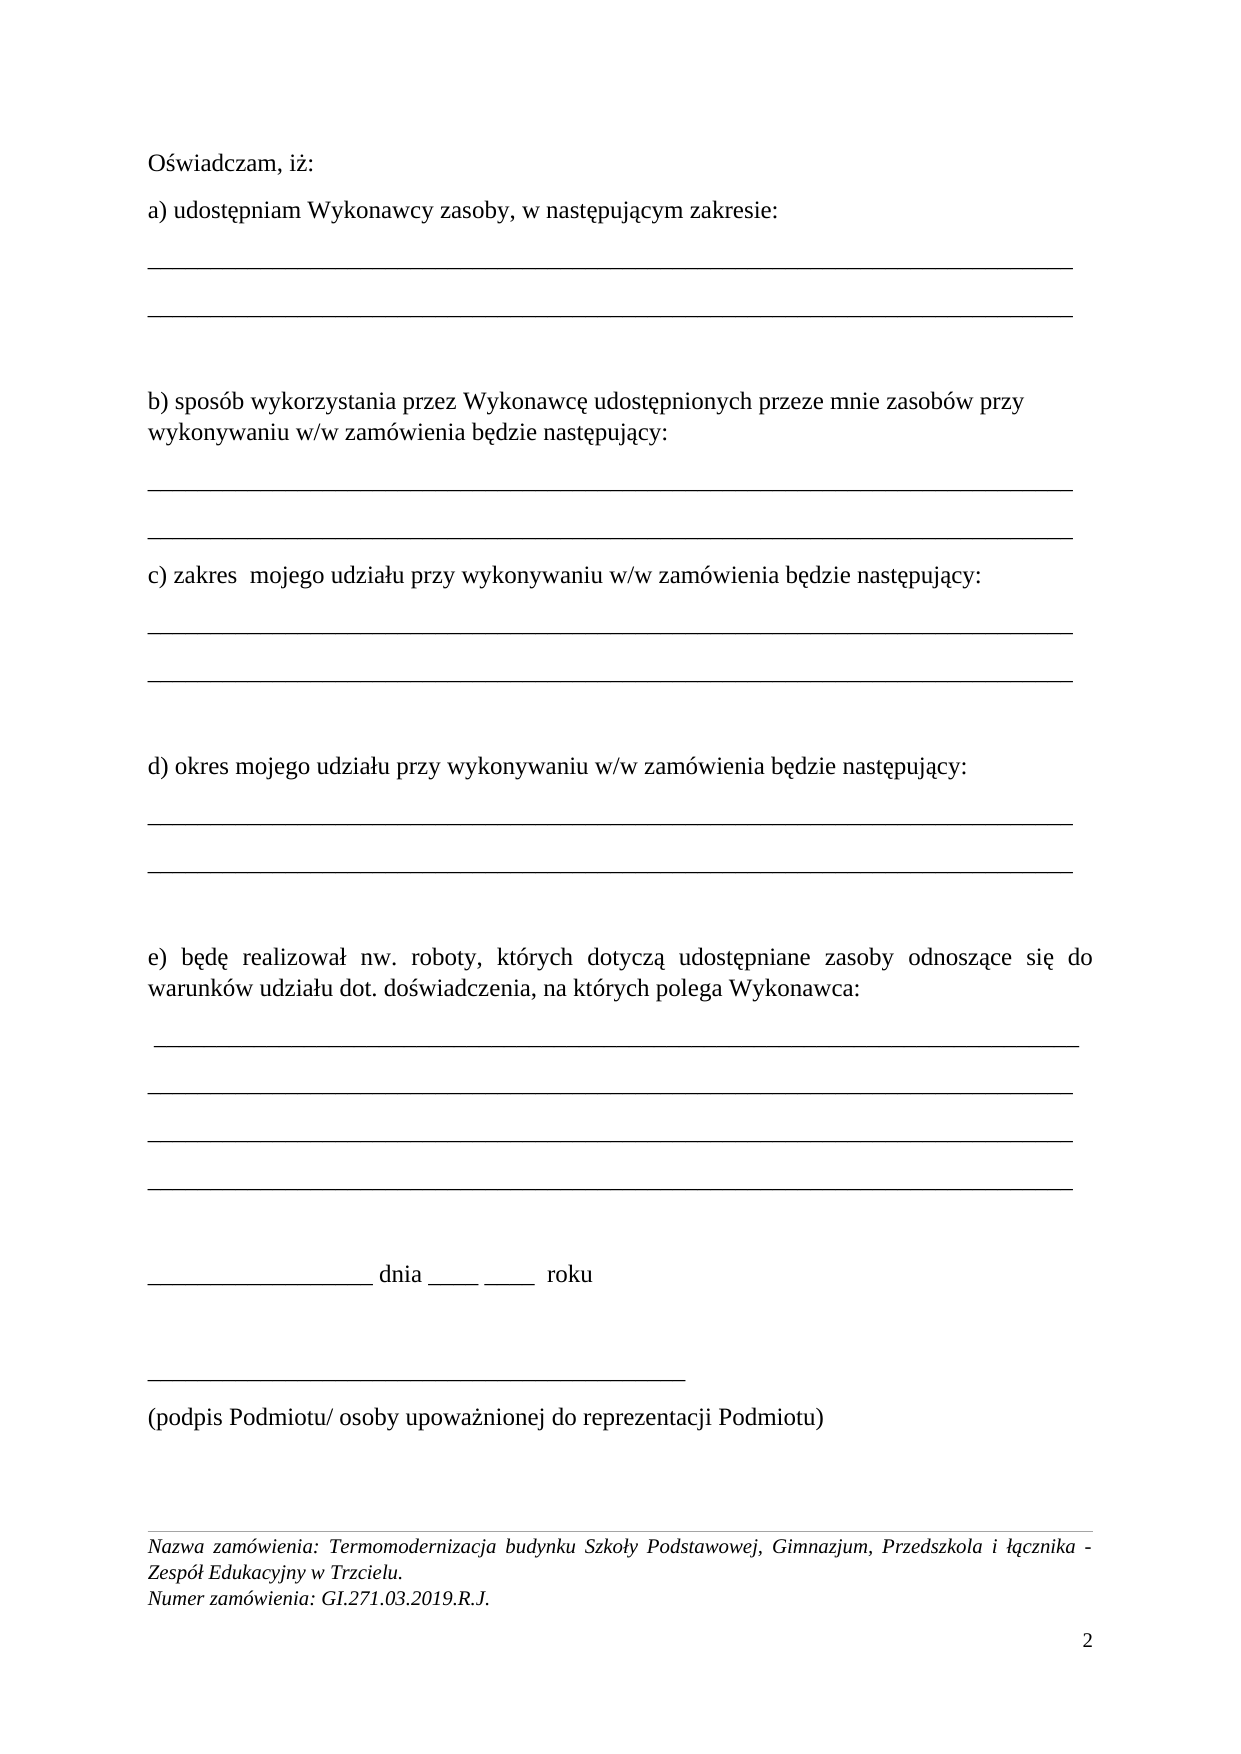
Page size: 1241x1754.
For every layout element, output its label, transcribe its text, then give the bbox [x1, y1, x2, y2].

text __________________________________________________________________________ [148, 1116, 1093, 1145]
text __________________________________________________________________________ [148, 465, 1093, 494]
text __________________________________________________________________________ [148, 608, 1093, 637]
text b) sposób wykorzystania przez Wykonawcę udostępnionych przeze mnie zasobów przy wykonywaniu w/w zamówienia będzie następujący: [148, 386, 1078, 446]
text c) zakres mojego udziału przy wykonywaniu w/w zamówienia będzie następujący: [148, 560, 1093, 589]
text __________________________________________________________________________ [148, 291, 1093, 319]
text d) okres mojego udziału przy wykonywaniu w/w zamówienia będzie następujący: [148, 751, 1093, 780]
text Oświadczam, iż: [148, 148, 1093, 176]
text (podpis Podmiotu/ osoby upoważnionej do reprezentacji Podmiotu) [148, 1402, 1093, 1431]
text __________________________________________________________________________ [148, 1164, 1093, 1193]
text __________________________________________________________________________ [148, 1021, 1093, 1049]
text __________________________________________________________________________ [148, 656, 1093, 684]
text __________________________________________________________________________ [148, 243, 1093, 272]
text a) udostępniam Wykonawcy zasoby, w następującym zakresie: [148, 195, 1093, 224]
text e) będę realizował nw. roboty, których dotyczą udostępniane zasoby odnoszące się do warunków udziału dot. doświadczenia, na których polega Wykonawca: [148, 942, 1093, 1002]
text __________________________________________________________________________ [148, 847, 1093, 875]
text __________________________________________________________________________ [148, 799, 1093, 828]
text __________________________________________________________________________ [148, 1068, 1093, 1097]
text __________________________________________________________________________ [148, 513, 1093, 541]
text __________________ dnia ____ ____ roku [148, 1259, 1093, 1288]
text ___________________________________________ [148, 1355, 1093, 1383]
